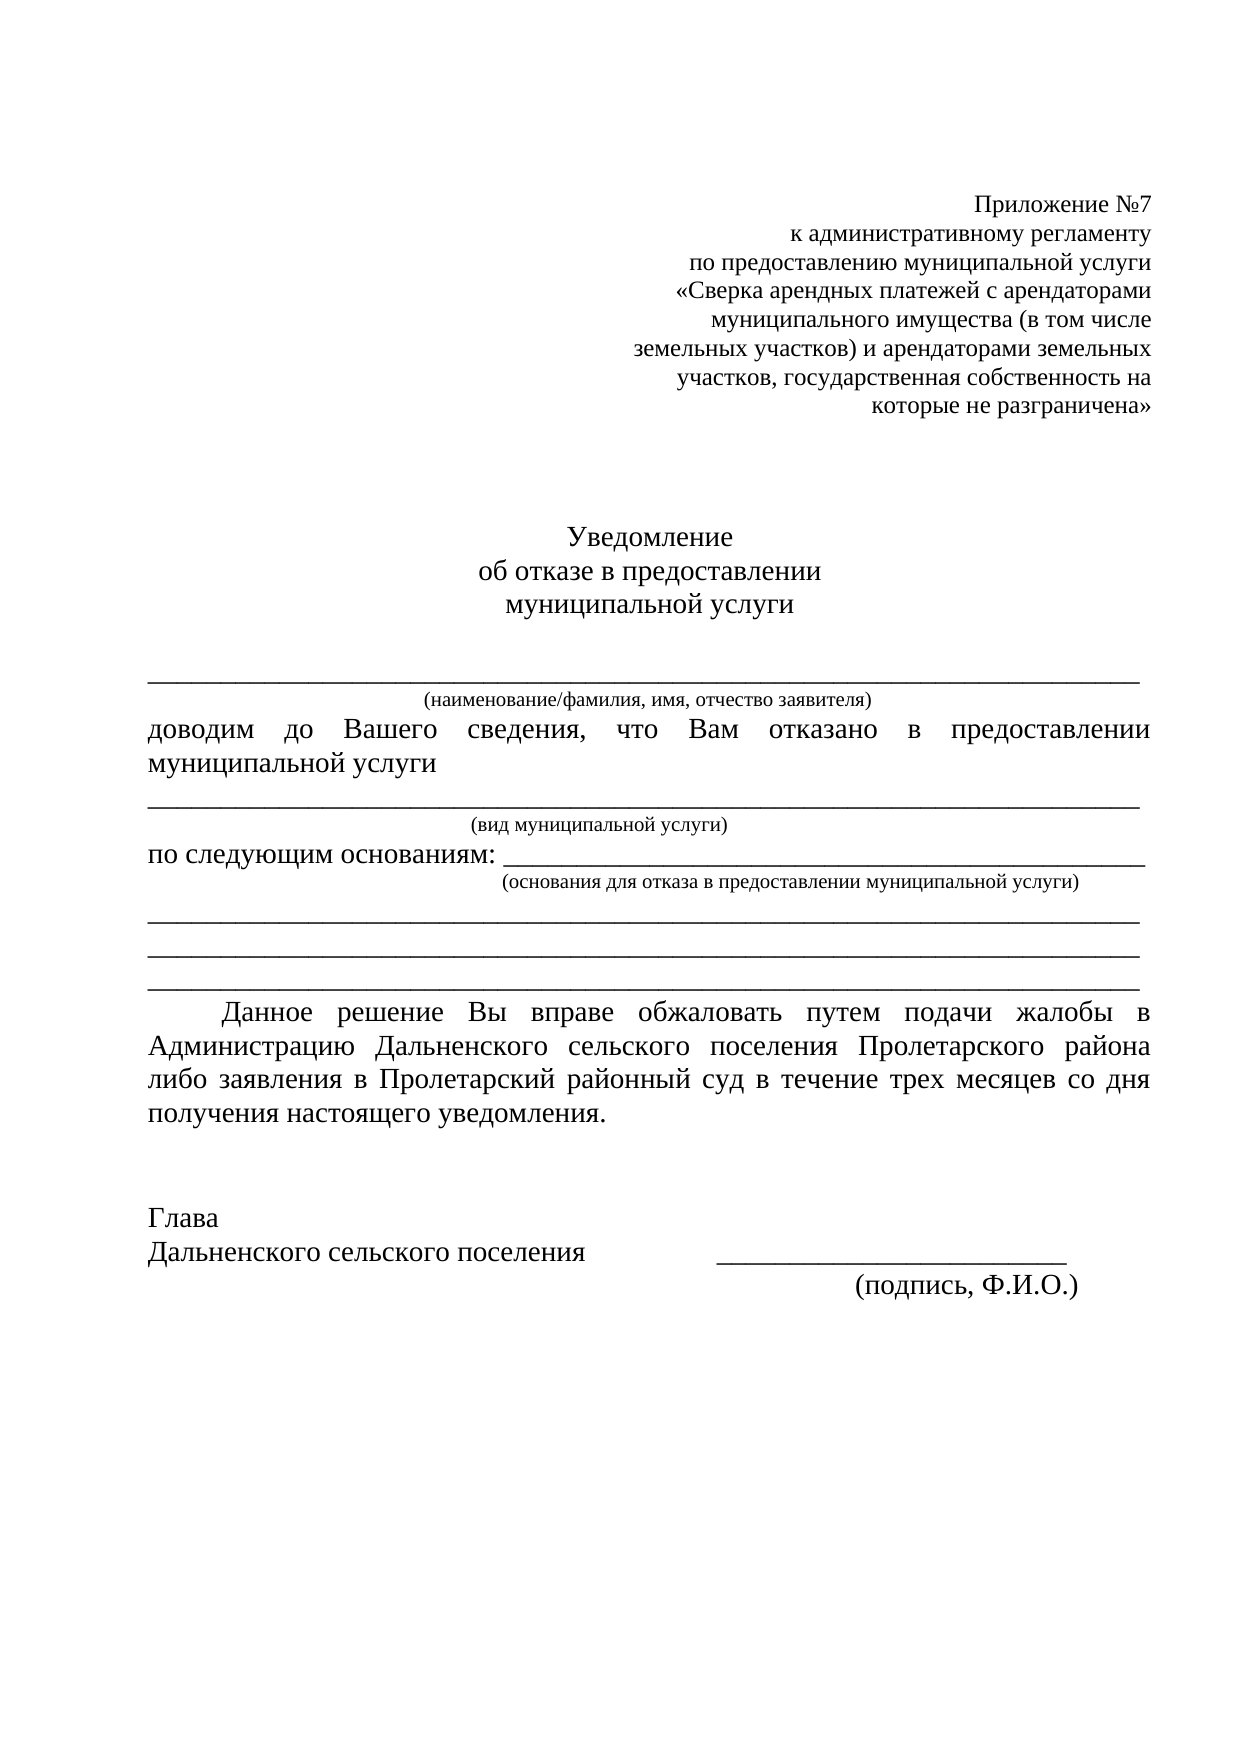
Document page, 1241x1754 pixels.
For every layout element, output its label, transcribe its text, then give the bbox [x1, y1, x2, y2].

text Дальненского сельского поселения ________________________ [148, 1234, 1152, 1267]
text ____________________________________________________________________ [148, 653, 1152, 687]
text по предоставлению муниципальной услуги «Сверка арендных платежей с арендаторами муниципального имущества (в том числе земельных участков) и арендаторами земельных участков, государственная собственность на которые не разграничена» [620, 247, 1152, 419]
text (подпись, Ф.И.О.) [148, 1267, 1152, 1301]
text об отказе в предоставлении [148, 553, 1152, 586]
text Данное решение Вы вправе обжаловать путем подачи жалобы в Администрацию Дальненского сельского поселения Пролетарского района либо заявления в Пролетарский районный суд в течение трех месяцев со дня получения настоящего уведомления. [148, 994, 1152, 1128]
text доводим до Вашего сведения, что Вам отказано в предоставлении муниципальной услуги [148, 711, 1152, 778]
text к административному регламенту [620, 218, 1152, 247]
text Глава [148, 1200, 1152, 1234]
text Приложение №7 [620, 189, 1152, 218]
text (вид муниципальной услуги) [148, 812, 1152, 836]
text муниципальной услуги [148, 586, 1152, 620]
text по следующим основаниям: ____________________________________________ [148, 836, 1152, 869]
text (наименование/фамилия, имя, отчество заявителя) [148, 687, 1152, 711]
text ____________________________________________________________________________________________________________________________________________________________________________________________________________ [148, 893, 1152, 994]
text (основания для отказа в предоставлении муниципальной услуги) [148, 869, 1152, 893]
text ____________________________________________________________________ [148, 778, 1152, 812]
text Уведомление [148, 519, 1152, 553]
